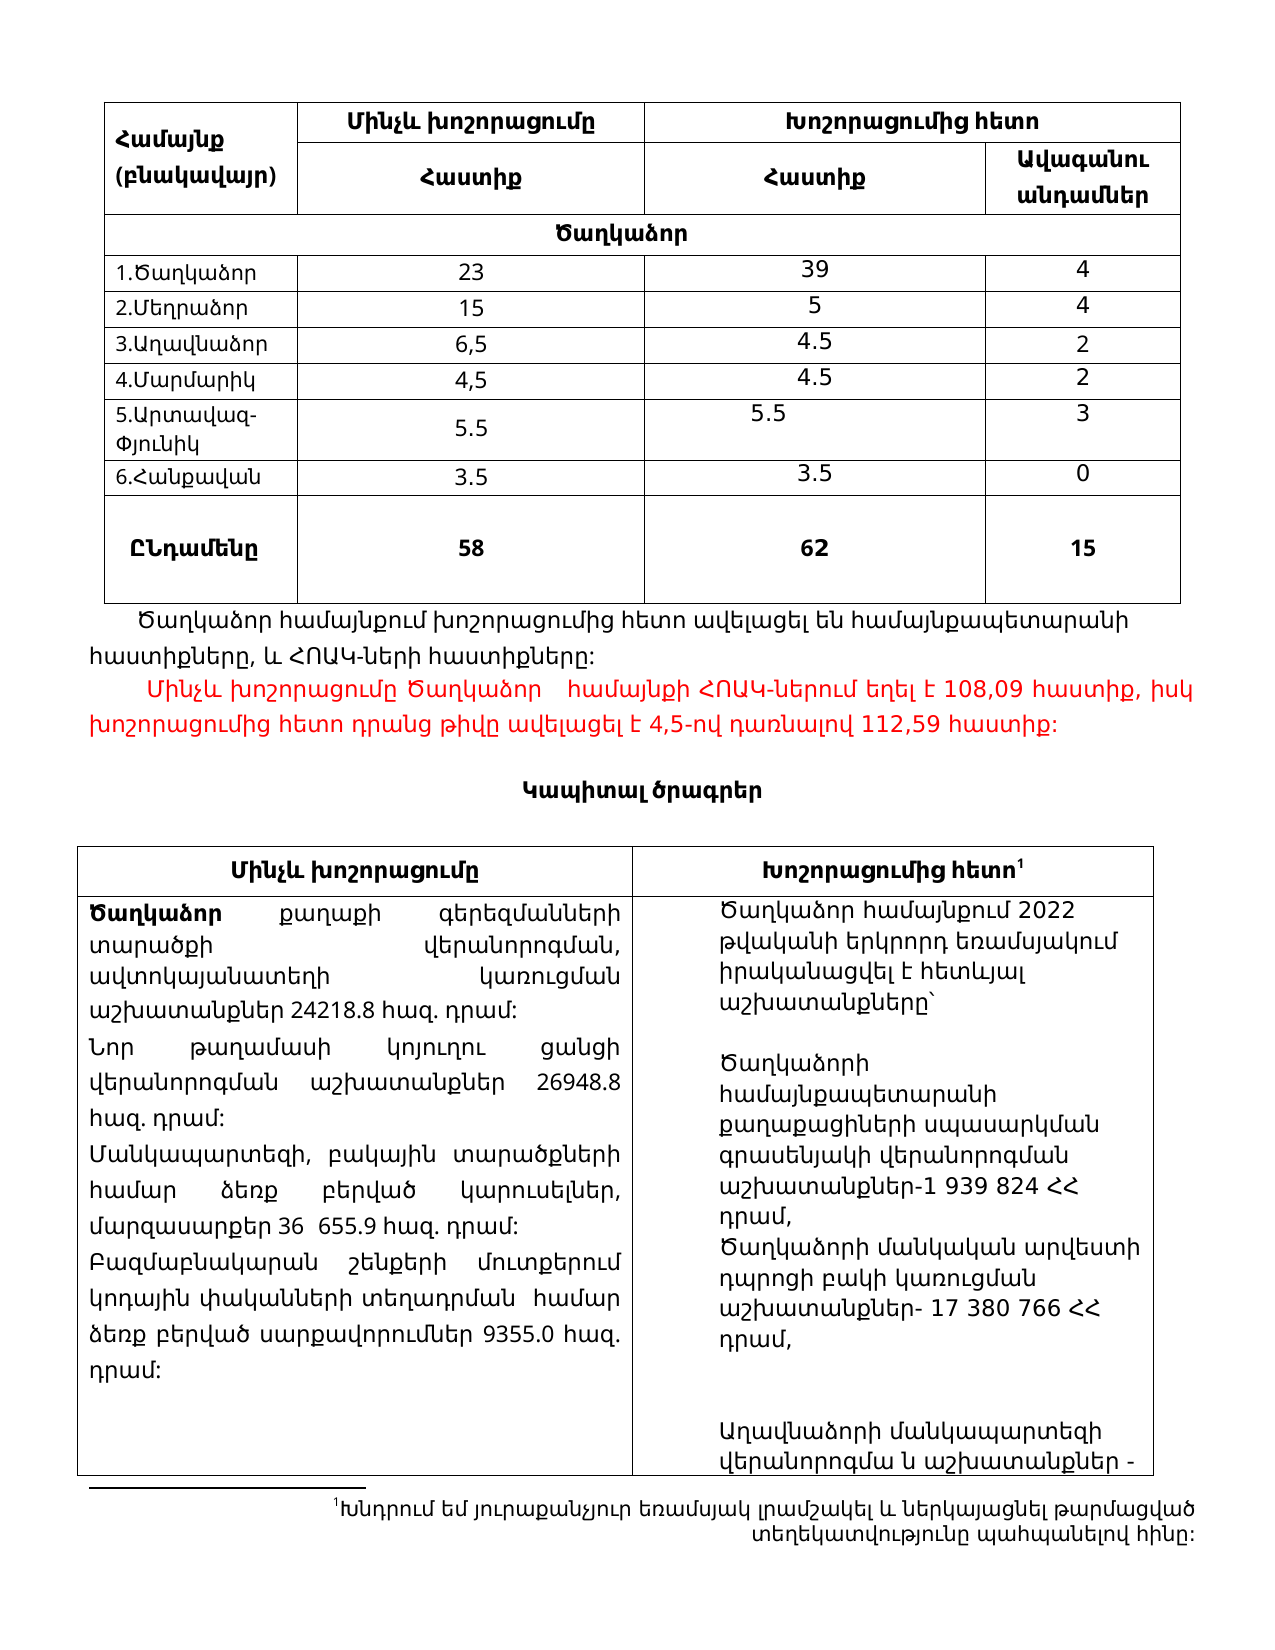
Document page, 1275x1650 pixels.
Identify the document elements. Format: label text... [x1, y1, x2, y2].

text Մինչև խոշորացումը Ծաղկաձոր համայնքի ՀՈԱԿ-ներում եղել է 108,09 հաստիք, իսկ խոշորացումից հետո դրանց թիվը ավելացել է 4,5-ով դառնալով 112,59 հաստիք: [89, 676, 1196, 739]
table_cell 4 [986, 292, 1180, 327]
table_header Խոշորացումից հետո [633, 847, 1153, 896]
table_cell 4.5 [645, 364, 985, 399]
table_cell 2.Մեղրաձոր [105, 292, 297, 327]
table_cell 3.5 [645, 461, 985, 495]
table_cell 2 [986, 328, 1180, 363]
table_cell 5.5 [298, 400, 644, 459]
table_cell 6,5 [298, 328, 644, 363]
table_cell 5 [645, 292, 985, 327]
table_cell 3.5 [298, 461, 644, 495]
table_header Մինչև խոշորացումը [78, 847, 632, 896]
table_cell 58 [298, 496, 644, 603]
table_cell ԸՆդամենը [105, 496, 297, 603]
text Ծաղկաձոր համայնքում խոշորացումից հետո ավելացել են համայնքապետարանի հաստիքները, և ՀՈԱԿ-ների հաստիքները: [89, 604, 1196, 672]
table_cell 4,5 [298, 364, 644, 399]
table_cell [633, 897, 1153, 1475]
table_cell 15 [986, 496, 1180, 603]
table_cell 3.Աղավնաձոր [105, 328, 297, 363]
table_cell 5.Արտավազ-Փյունիկ [105, 400, 297, 459]
text Կապիտալ ծրագրեր [89, 774, 1196, 805]
table_cell 4.Մարմարիկ [105, 364, 297, 399]
table_cell 6.Հանքավան [105, 461, 297, 495]
table_cell [924, 215, 1180, 255]
table_cell Հաստիք [645, 143, 985, 214]
table_cell 0 [986, 461, 1180, 495]
table_cell 2 [986, 364, 1180, 399]
table_cell 3 [986, 400, 1180, 459]
table_cell 15 [298, 292, 644, 327]
table_cell 23 [298, 256, 644, 291]
table_cell 4 [986, 256, 1180, 291]
table_cell [105, 215, 319, 255]
table_header Մինչև խոշորացումը [298, 103, 644, 142]
table_cell 4.5 [645, 328, 985, 363]
table_cell 62 [645, 496, 985, 603]
table_cell 39 [645, 256, 985, 291]
table_header Համայնք (բնակավայր) [105, 103, 297, 214]
table_cell Ավագանու անդամներ [986, 143, 1180, 214]
table_cell 5.5 [645, 400, 985, 459]
table_cell 1.Ծաղկաձոր [105, 256, 297, 291]
table_cell Հաստիք [298, 143, 644, 214]
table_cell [78, 897, 632, 1475]
table_cell Ծաղկաձոր [319, 215, 924, 255]
table_header Խոշորացումից հետո [645, 103, 1180, 142]
